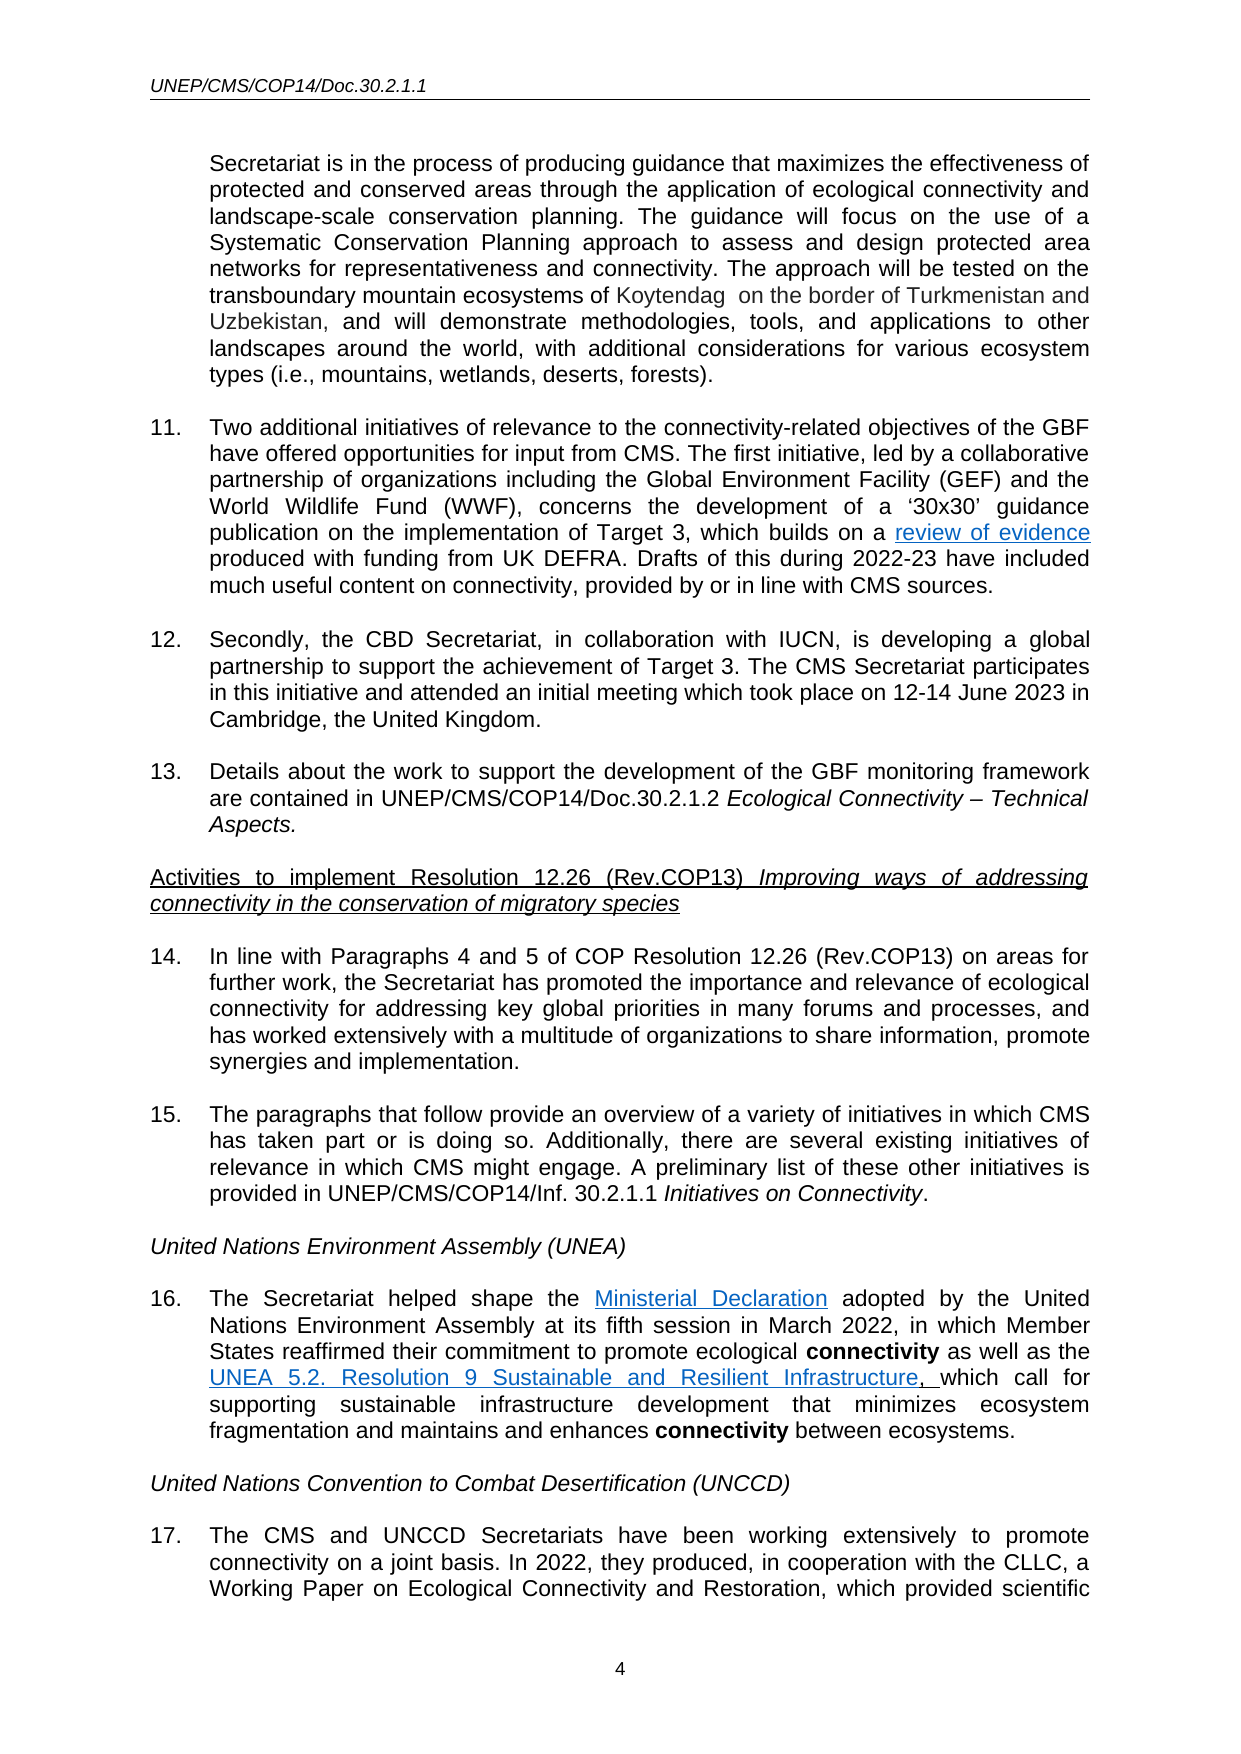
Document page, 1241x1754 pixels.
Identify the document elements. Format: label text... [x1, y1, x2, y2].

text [150, 1522, 1090, 1602]
text United Nations Convention to Combat Desertification (UNCCD) [150, 1470, 1090, 1496]
text 14. In line with Paragraphs 4 and 5 of COP Resolution 12.26 (Rev.COP13) on areas for further work, the Secretariat has promoted the importance and relevance of ecological connectivity for addressing key global priorities in many forums and processes, and has worked extensively with a multitude of organizations to share information, promote synergies and implementation. [150, 943, 1090, 1074]
text Activities to implement Resolution 12.26 (Rev.COP13) Improving ways of addressing connectivity in the conservation of migratory species [150, 864, 1090, 916]
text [150, 150, 1090, 387]
text 15. The paragraphs that follow provide an overview of a variety of initiatives in which CMS has taken part or is doing so. Additionally, there are several existing initiatives of relevance in which CMS might engage. A preliminary list of these other initiatives is provided in UNEP/CMS/COP14/Inf. 30.2.1.1 Initiatives on Connectivity. [150, 1101, 1090, 1206]
text 12. Secondly, the CBD Secretariat, in collaboration with IUCN, is developing a global partnership to support the achievement of Target 3. The CMS Secretariat participates in this initiative and attended an initial meeting which took place on 12-14 June 2023 in Cambridge, the United Kingdom. [150, 626, 1090, 732]
text 13. Details about the work to support the development of the GBF monitoring framework are contained in UNEP/CMS/COP14/Doc.30.2.1.2 Ecological Connectivity – Technical Aspects. [150, 758, 1090, 837]
text United Nations Environment Assembly (UNEA) [150, 1233, 1090, 1259]
text 11. Two additional initiatives of relevance to the connectivity-related objectives of the GBF have offered opportunities for input from CMS. The first initiative, led by a collaborative partnership of organizations including the Global Environment Facility (GEF) and the World Wildlife Fund (WWF), concerns the development of a ‘30x30’ guidance publication on the implementation of Target 3, which builds on a review of evidence produced with funding from UK DEFRA. Drafts of this during 2022-23 have included much useful content on connectivity, provided by or in line with CMS sources. [150, 413, 1090, 598]
text 16. The Secretariat helped shape the Ministerial Declaration adopted by the United Nations Environment Assembly at its fifth session in March 2022, in which Member States reaffirmed their commitment to promote ecological connectivity as well as the UNEA 5.2. Resolution 9 Sustainable and Resilient Infrastructure, which call for supporting sustainable infrastructure development that minimizes ecosystem fragmentation and maintains and enhances connectivity between ecosystems. [150, 1285, 1090, 1443]
